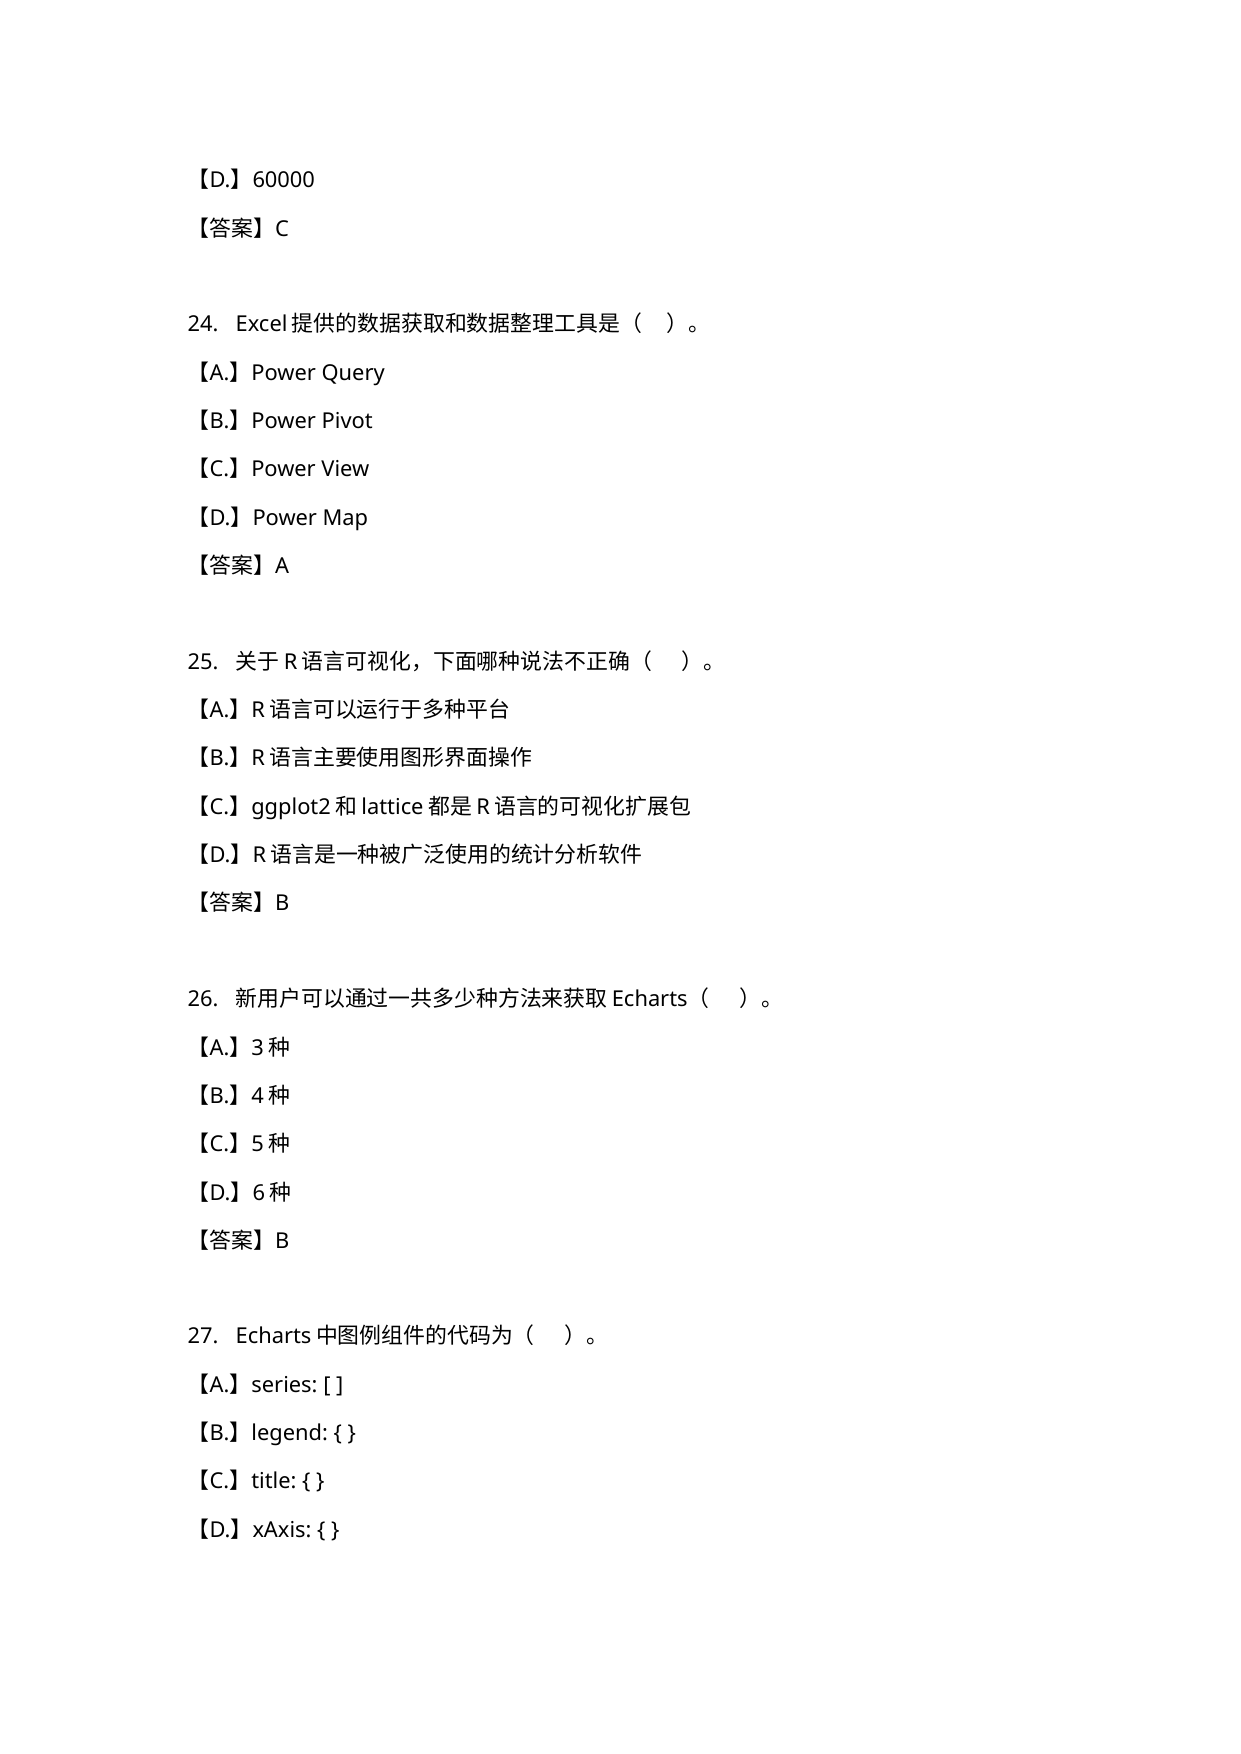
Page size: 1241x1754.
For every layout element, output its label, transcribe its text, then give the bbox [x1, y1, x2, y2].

text 【B.】legend: { } [187, 1415, 1053, 1447]
list Echarts中图例组件的代码为（ ）。 [187, 1318, 1053, 1351]
text 【D.】60000 [187, 162, 1053, 194]
text 【答案】A [187, 548, 1053, 580]
text 【B.】R语言主要使用图形界面操作 [187, 740, 1053, 773]
text 【答案】C [187, 210, 1053, 243]
text 【C.】5种 [187, 1126, 1053, 1158]
text 【A.】3种 [187, 1029, 1053, 1062]
list 新用户可以通过一共多少种方法来获取Echarts（ ）。 [187, 981, 1053, 1013]
text 【D.】xAxis: { } [187, 1512, 1053, 1544]
list 关于R语言可视化，下面哪种说法不正确（ ）。 [187, 643, 1053, 676]
text 【D.】R语言是一种被广泛使用的统计分析软件 [187, 837, 1053, 869]
text 【D.】6种 [187, 1174, 1053, 1207]
text 【B.】Power Pivot [187, 403, 1053, 435]
text 【C.】title: { } [187, 1463, 1053, 1496]
text 【A.】R语言可以运行于多种平台 [187, 692, 1053, 724]
text 【A.】series: [ ] [187, 1367, 1053, 1399]
text 【C.】Power View [187, 451, 1053, 483]
text 【C.】ggplot2和lattice都是R语言的可视化扩展包 [187, 788, 1053, 821]
text 【D.】Power Map [187, 499, 1053, 532]
text 【答案】B [187, 885, 1053, 918]
text 【B.】4种 [187, 1077, 1053, 1110]
list Excel提供的数据获取和数据整理工具是（ ）。 [187, 306, 1053, 338]
text 【A.】Power Query [187, 354, 1053, 387]
text 【答案】B [187, 1222, 1053, 1255]
